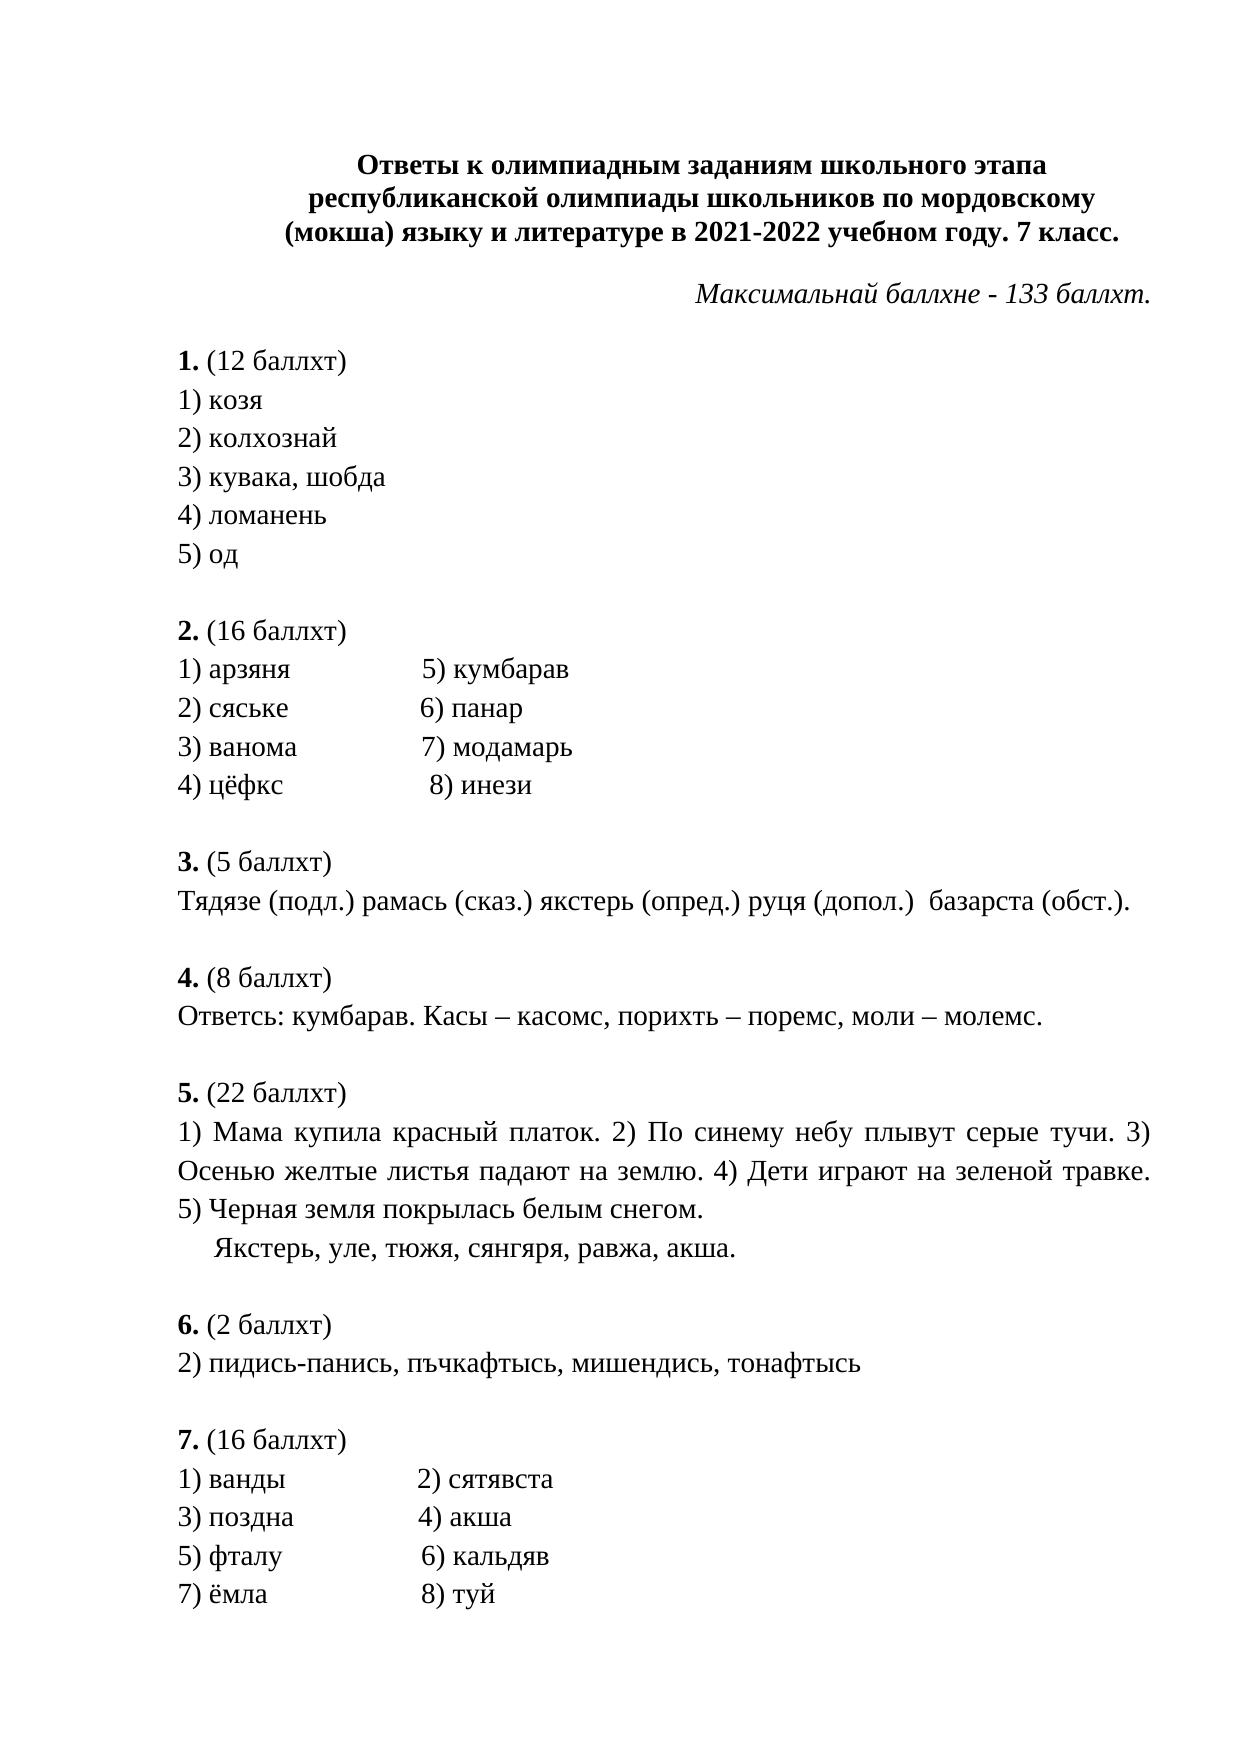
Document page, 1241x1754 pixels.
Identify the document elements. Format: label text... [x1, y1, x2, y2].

text Якстерь, уле, тюжя, сянгяря, равжа, акша. [177, 1230, 1152, 1263]
text 1) козя [177, 382, 1152, 415]
text 7) ёмла 8) туй [177, 1577, 1152, 1610]
text 1) Мама купила красный платок. 2) По синему небу плывут серые тучи. 3) Осенью желтые листья падают на землю. 4) Дети играют на зеленой травке. 5) Черная земля покрылась белым снегом. [177, 1114, 1152, 1225]
text 2) сяське 6) панар [177, 690, 1152, 724]
text Тядязе (подл.) рамась (сказ.) якстерь (опред.) руця (допол.) базарста (обст.). [177, 883, 1152, 916]
text 3) кувака, шобда [177, 459, 1152, 492]
text 1) арзяня 5) кумбарав [177, 652, 1152, 685]
text 7. (16 баллхт) [177, 1422, 1152, 1456]
text 5) фталу 6) кальдяв [177, 1538, 1152, 1572]
text Ответы к олимпиадным заданиям школьного этапа республиканской олимпиады школьников по мордовскому (мокша) языку и литературе в 2021-2022 учебном году. 7 класс. [252, 147, 1152, 247]
text 1. (12 баллхт) [177, 343, 1152, 377]
text 3) поздна 4) акша [177, 1499, 1152, 1533]
text 4. (8 баллхт) [177, 960, 1152, 993]
text 3) ванома 7) модамарь [177, 729, 1152, 762]
text 5) од [177, 536, 1152, 569]
text 2) колхознай [177, 420, 1152, 454]
text 4) цёфкс 8) инези [177, 767, 1152, 801]
text Ответсь: кумбарав. Касы – касомс, порихть – поремс, моли – молемс. [177, 998, 1152, 1032]
text 2. (16 баллхт) [177, 613, 1152, 647]
text 5. (22 баллхт) [177, 1076, 1152, 1109]
text 4) ломанень [177, 497, 1152, 531]
text 3. (5 баллхт) [177, 844, 1152, 878]
text 2) пидись-панись, пъчкафтысь, мишендись, тонафтысь [177, 1345, 1152, 1379]
text 1) ванды 2) сятявста [177, 1461, 1152, 1494]
text Максимальнай баллхне - 133 баллхт. [252, 276, 1152, 310]
text 6. (2 баллхт) [177, 1307, 1152, 1340]
